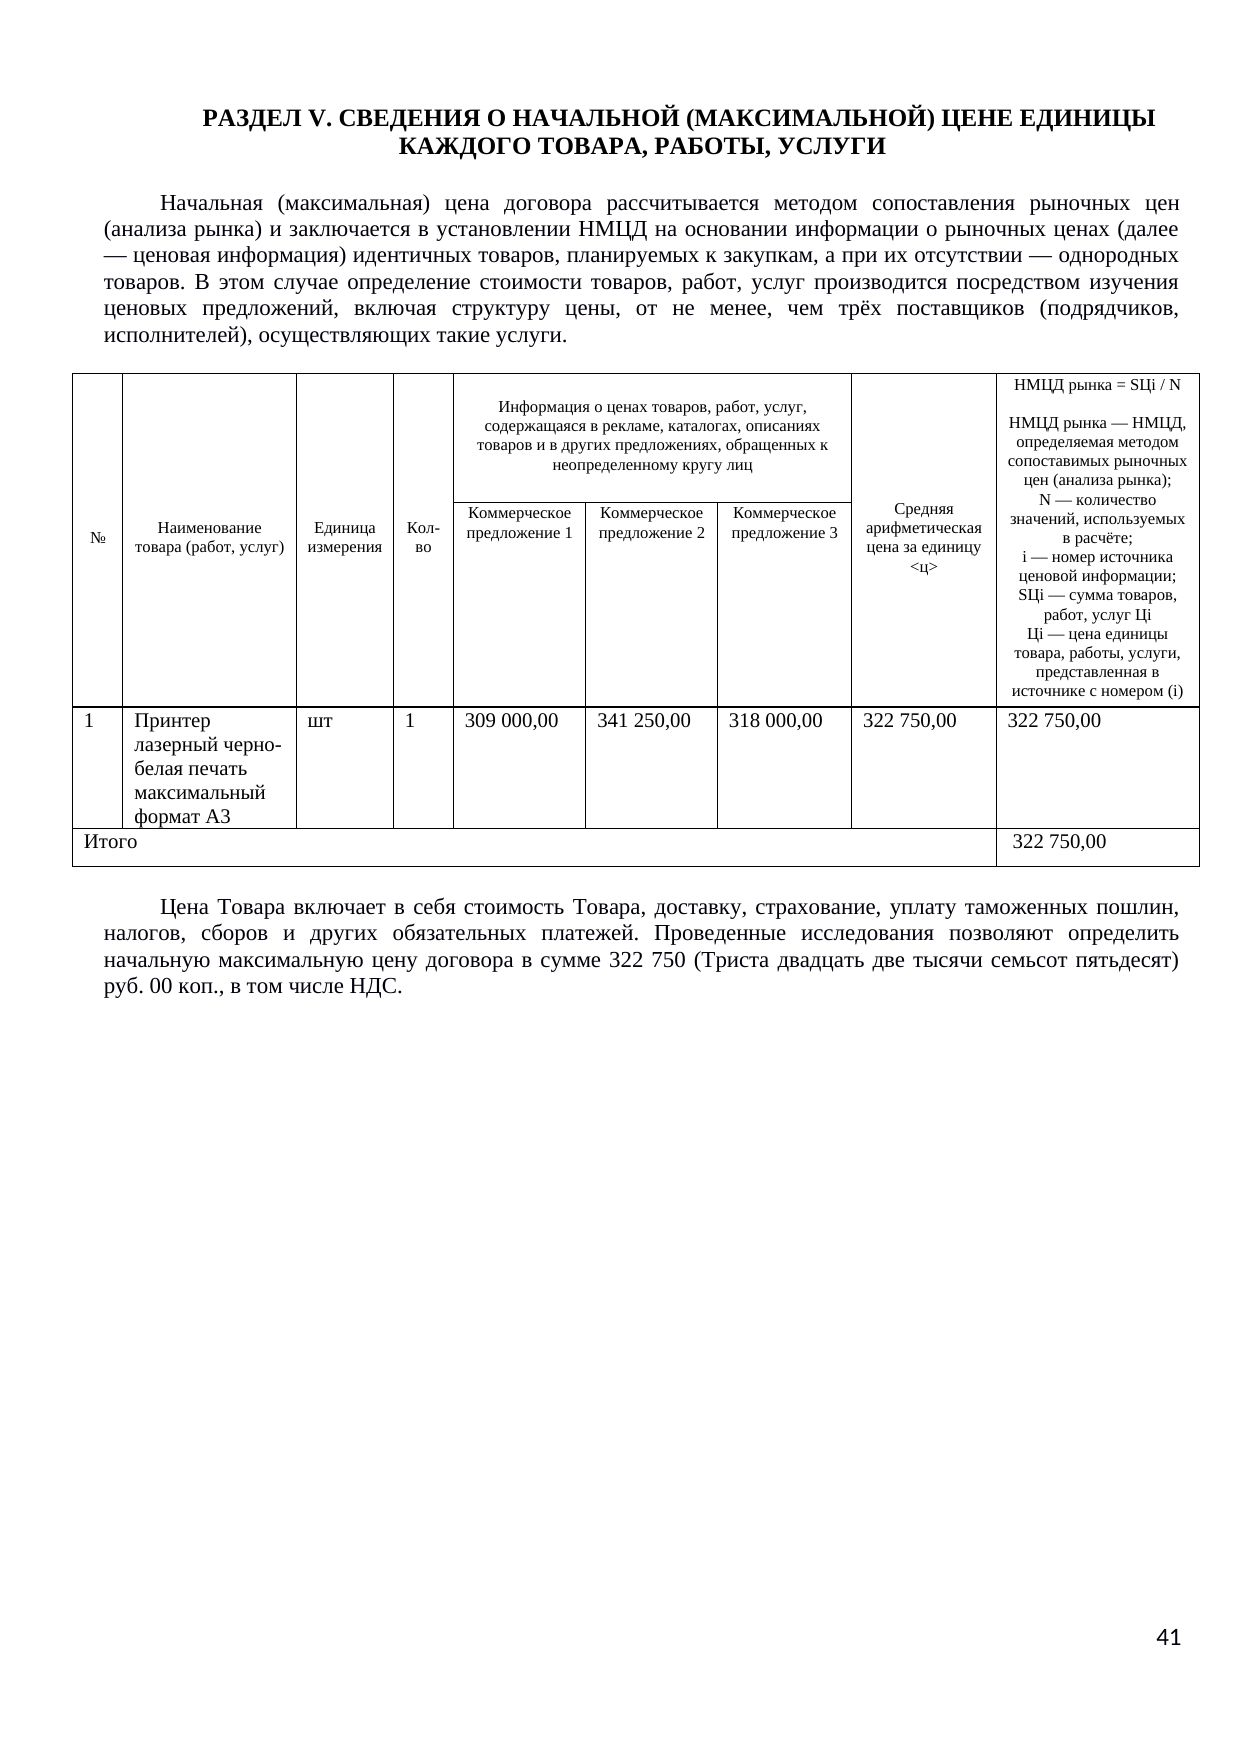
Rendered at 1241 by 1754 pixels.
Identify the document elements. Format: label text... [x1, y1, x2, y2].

table_cell Коммерческое предложение 3 [718, 503, 851, 706]
table_header Наименование товара (работ, услуг) [123, 374, 296, 706]
table_header Единица измерения [297, 374, 393, 706]
table_cell 318 000,00 [718, 708, 851, 828]
table_cell 322 750,00 [997, 829, 1199, 866]
table_cell Коммерческое предложение 1 [454, 503, 585, 706]
table_header Средняя арифметическая цена за единицу <ц> [852, 374, 996, 706]
table_cell 341 250,00 [586, 708, 717, 828]
text Начальная (максимальная) цена договора рассчитывается методом сопоставления рыночных цен (анализа рынка) и заключается в установлении НМЦД на основании информации о рыночных ценах (далее — ценовая информация) идентичных товаров, планируемых к закупкам, а при их отсутствии — однородных товаров. В этом случае определение стоимости товаров, работ, услуг производится посредством изучения ценовых предложений, включая структуру цены, от не менее, чем трёх поставщиков (подрядчиков, исполнителей), осуществляющих такие услуги. [103, 189, 1181, 347]
table_header Кол-во [394, 374, 453, 706]
table_header Информация о ценах товаров, работ, услуг, содержащаяся в рекламе, каталогах, описаниях товаров и в других предложениях, обращенных к неопределенному кругу лиц [454, 374, 851, 502]
table_cell Принтер лазерный черно-белая печать максимальный формат A3 [123, 708, 296, 828]
table_cell 322 750,00 [852, 708, 996, 828]
table_cell 309 000,00 [454, 708, 585, 828]
table_cell 322 750,00 [997, 708, 1199, 828]
text Цена Товара включает в себя стоимость Товара, доставку, страхование, уплату таможенных пошлин, налогов, сборов и других обязательных платежей. Проведенные исследования позволяют определить начальную максимальную цену договора в сумме 322 750 (Триста двадцать две тысячи семьсот пятьдесят) руб. 00 коп., в том числе НДС. [103, 893, 1181, 998]
table_header № [73, 374, 122, 706]
table_cell Коммерческое предложение 2 [586, 503, 717, 706]
text РАЗДЕЛ V. СВЕДЕНИЯ О НАЧАЛЬНОЙ (МАКСИМАЛЬНОЙ) ЦЕНЕ ЕДИНИЦЫ КАЖДОГО ТОВАРА, РАБОТЫ, УСЛУГИ [103, 103, 1181, 160]
table_cell Итого [73, 829, 996, 866]
table_header НМЦД рынка = SЦi / N НМЦД рынка — НМЦД, определяемая методом сопоставимых рыночных цен (анализа рынка); N — количество значений, используемых в расчёте; i — номер источника ценовой информации; SЦi — сумма товаров, работ, услуг Цi Цi — цена единицы товара, работы, услуги, представленная в источнике с номером (i) [997, 374, 1199, 706]
table_cell 1 [73, 708, 122, 828]
table_cell шт [297, 708, 393, 828]
table_cell 1 [394, 708, 453, 828]
